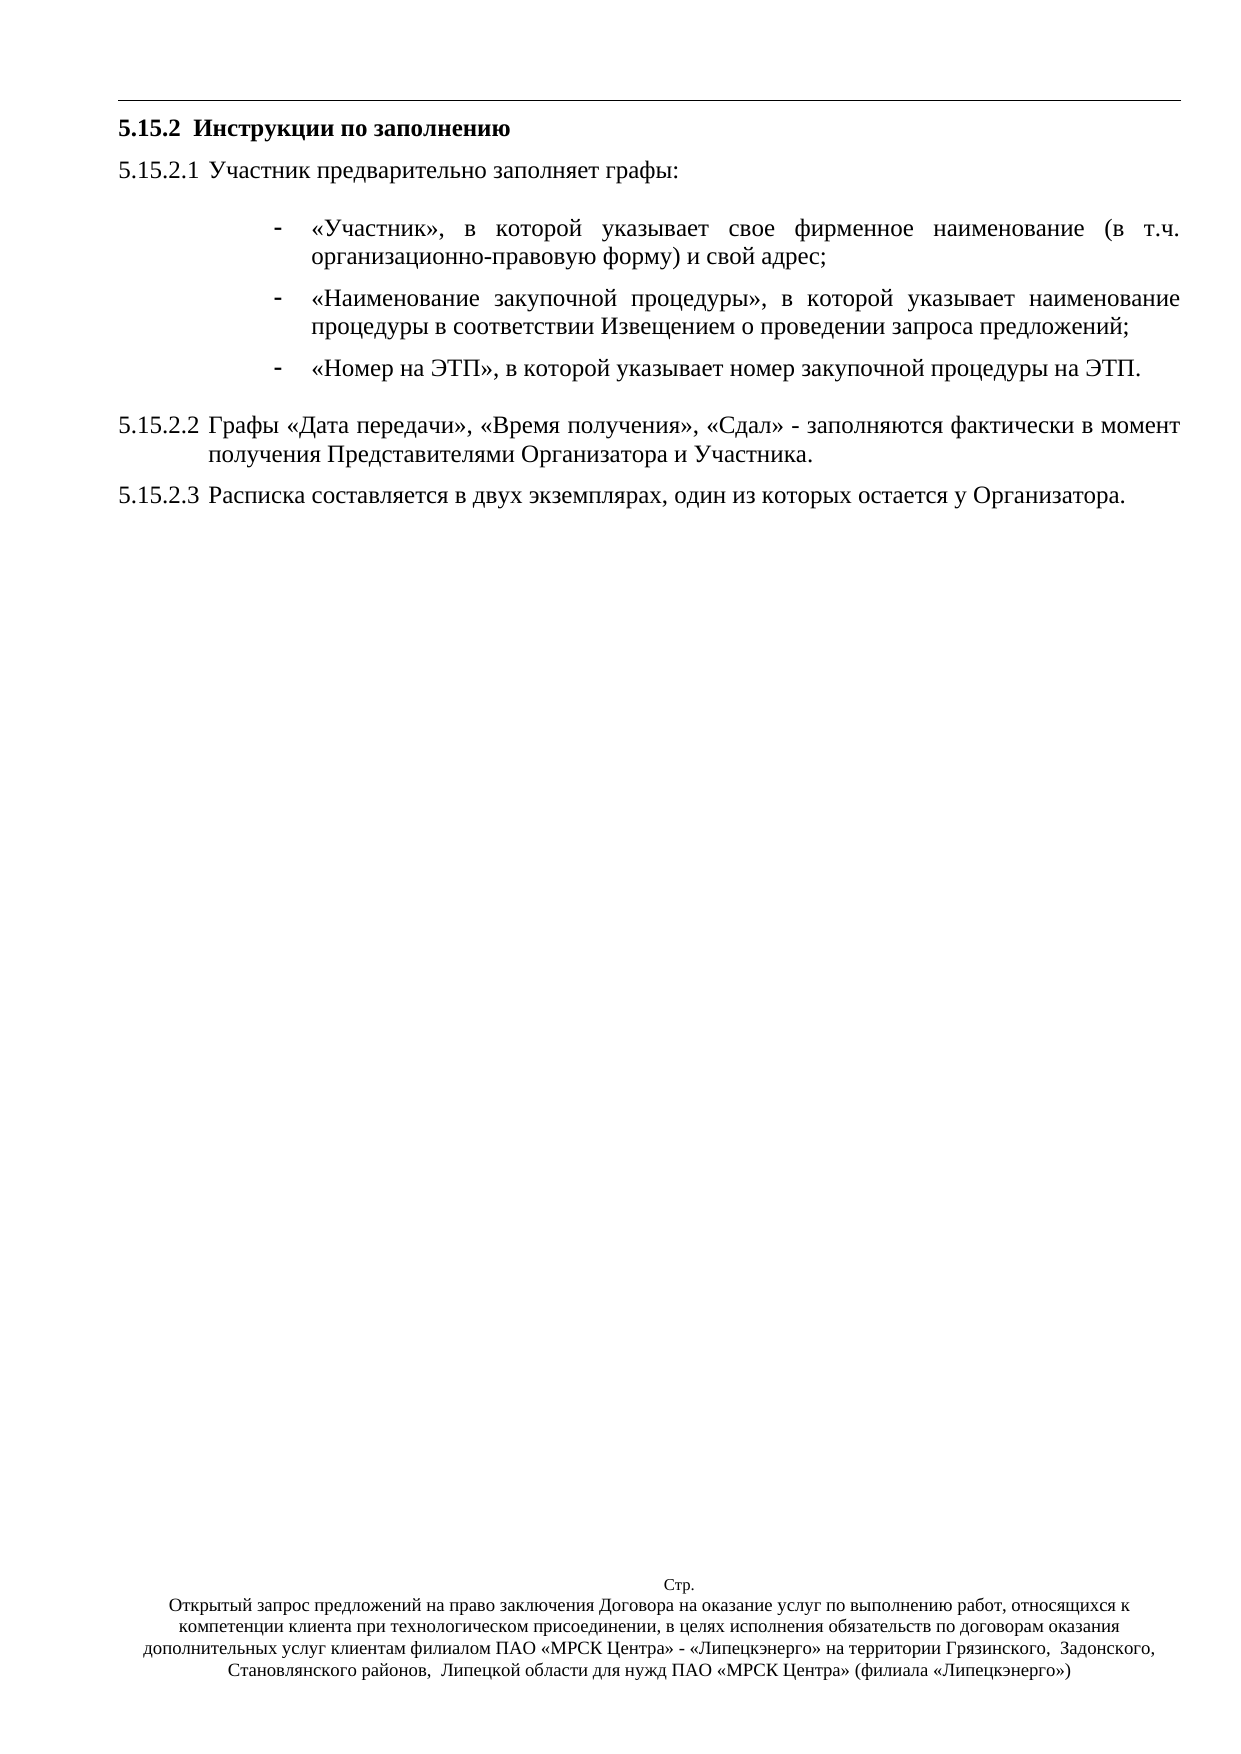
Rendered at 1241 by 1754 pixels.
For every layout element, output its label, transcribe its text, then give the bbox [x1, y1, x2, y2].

subtitle Инструкции по заполнению [118, 113, 1181, 142]
list Расписка составляется в двух экземплярах, один из которых остается у Организатора. [118, 481, 1181, 509]
list «Номер на ЭТП», в которой указывает номер закупочной процедуры на ЭТП. [274, 353, 1181, 381]
list Графы «Дата передачи», «Время получения», «Сдал» - заполняются фактически в момент получения Представителями Организатора и Участника. [118, 411, 1181, 468]
list «Участник», в которой указывает свое фирменное наименование (в т.ч. организационно-правовую форму) и свой адрес; [274, 213, 1181, 270]
list «Наименование закупочной процедуры», в которой указывает наименование процедуры в соответствии Извещением о проведении запроса предложений; [274, 283, 1181, 340]
list Участник предварительно заполняет графы: [118, 155, 1181, 183]
